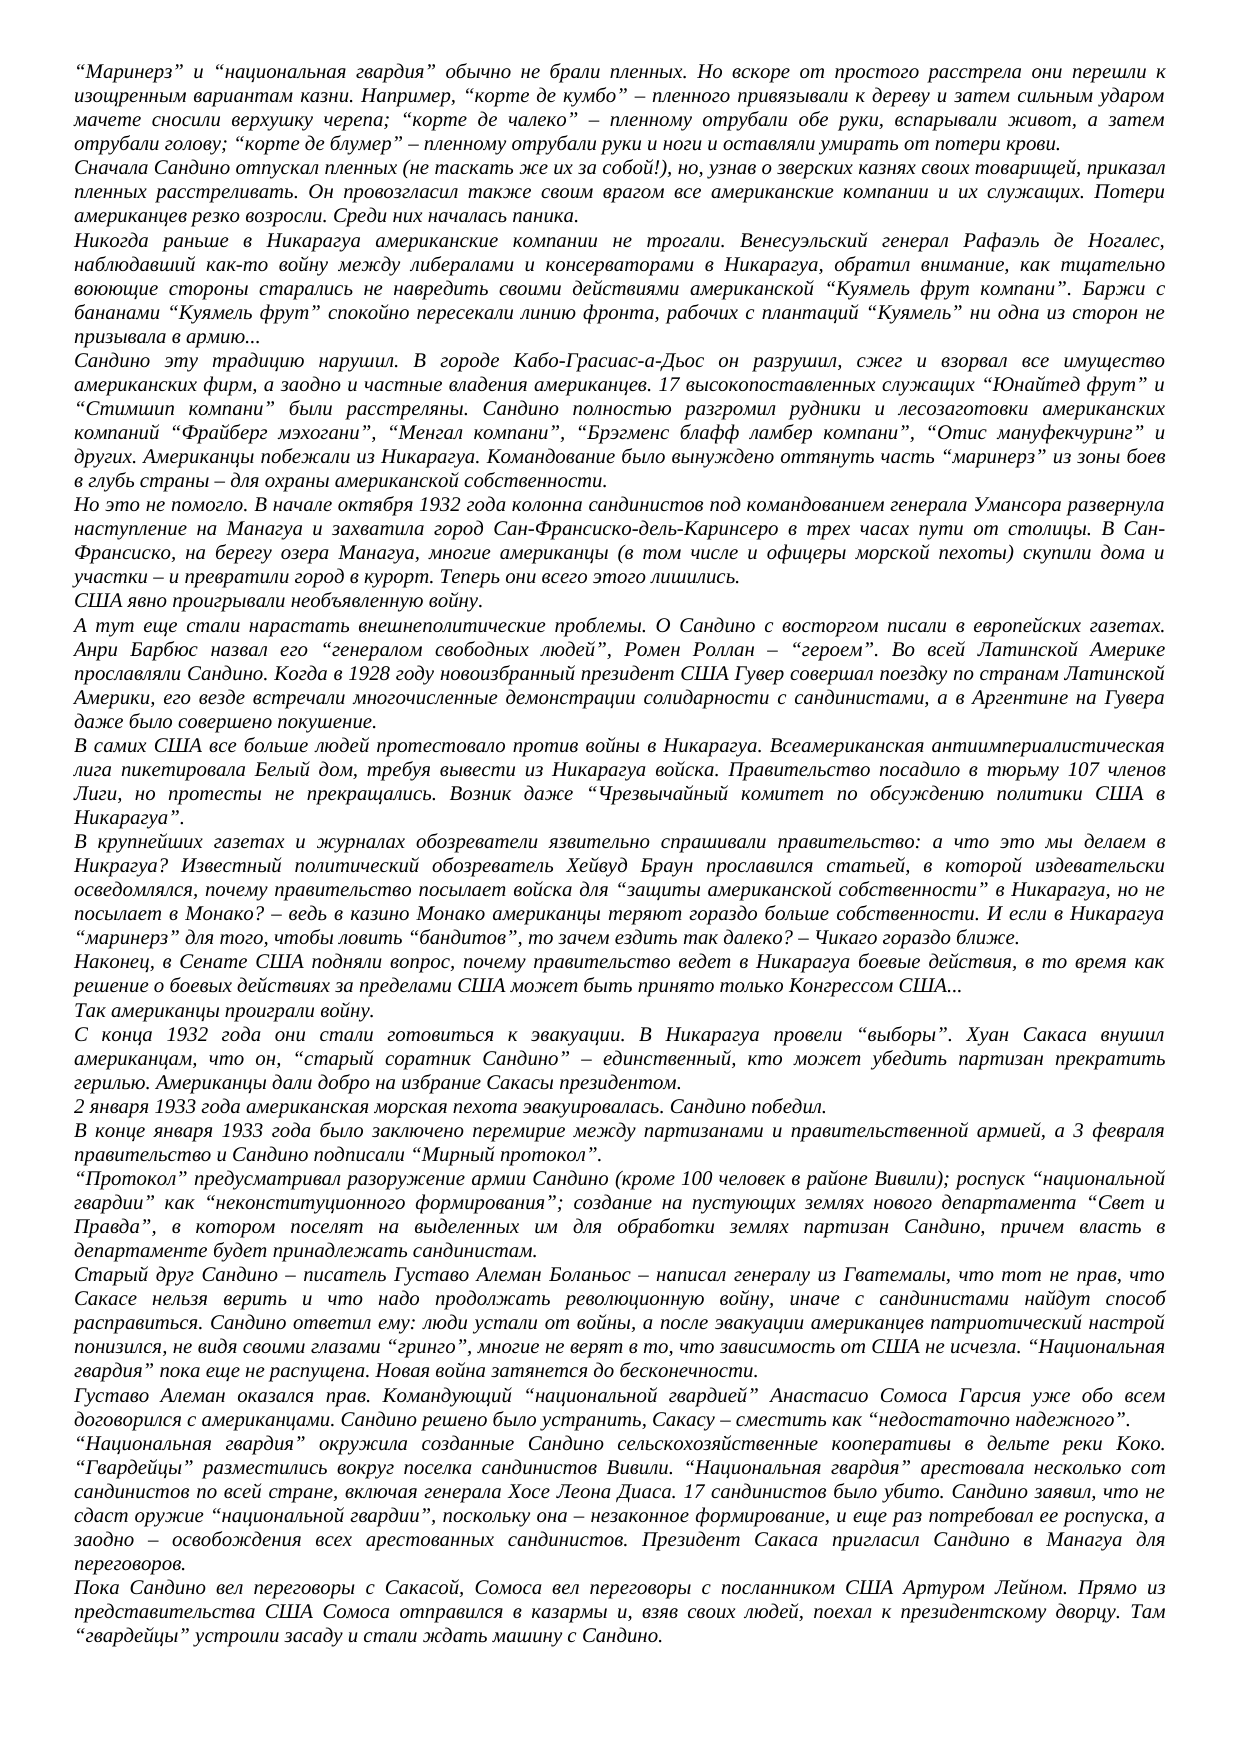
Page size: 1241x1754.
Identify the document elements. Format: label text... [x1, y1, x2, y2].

text В крупнейших газетах и журналах обозреватели язвительно спрашивали правительство: а что это мы делаем в Никрагуа? Известный политический обозреватель Хейвуд Браун прославился статьей, в которой издевательски осведомлялся, почему правительство посылает войска для “защиты американской собственности” в Никарагуа, но не посылает в Монако? – ведь в казино Монако американцы теряют гораздо больше собственности. И если в Никарагуа “маринерз” для того, чтобы ловить “бандитов”, то зачем ездить так далеко? – Чикаго гораздо ближе. [74, 829, 1167, 949]
text Никогда раньше в Никарагуа американские компании не трогали. Венесуэльский генерал Рафаэль де Ногалес, наблюдавший как-то войну между либералами и консерваторами в Никарагуа, обратил внимание, как тщательно воюющие стороны старались не навредить своими действиями американской “Куямель фрут компани”. Баржи с бананами “Куямель фрут” спокойно пересекали линию фронта, рабочих с плантаций “Куямель” ни одна из сторон не призывала в армию... [74, 227, 1167, 348]
text Но это не помогло. В начале октября 1932 года колонна сандинистов под командованием генерала Умансора развернула наступление на Манагуа и захватила город Сан-Франсиско-дель-Каринсеро в трех часах пути от столицы. В Сан-Франсиско, на берегу озера Манагуа, многие американцы (в том числе и офицеры морской пехоты) скупили дома и участки – и превратили город в курорт. Теперь они всего этого лишились. [74, 492, 1167, 588]
text США явно проигрывали необъявленную войну. [74, 588, 1167, 612]
text Старый друг Сандино – писатель Густаво Алеман Боланьос – написал генералу из Гватемалы, что тот не прав, что Сакасе нельзя верить и что надо продолжать революционную войну, иначе с сандинистами найдут способ расправиться. Сандино ответил ему: люди устали от войны, а после эвакуации американцев патриотический настрой понизился, не видя своими глазами “гринго”, многие не верят в то, что зависимость от США не исчезла. “Национальная гвардия” пока еще не распущена. Новая война затянется до бесконечности. [74, 1262, 1167, 1382]
text Пока Сандино вел переговоры с Сакасой, Сомоса вел переговоры с посланником США Артуром Лейном. Прямо из представительства США Сомоса отправился в казармы и, взяв своих людей, поехал к президентскому дворцу. Там “гвардейцы” устроили засаду и стали ждать машину с Сандино. [74, 1575, 1167, 1647]
text Густаво Алеман оказался прав. Командующий “национальной гвардией” Анастасио Сомоса Гарсия уже обо всем договорился с американцами. Сандино решено было устранить, Сакасу – сместить как “недостаточно надежного”. [74, 1382, 1167, 1431]
text С конца 1932 года они стали готовиться к эвакуации. В Никарагуа провели “выборы”. Хуан Сакаса внушил американцам, что он, “старый соратник Сандино” – единственный, кто может убедить партизан прекратить герилью. Американцы дали добро на избрание Сакасы президентом. [74, 1022, 1167, 1094]
text В самих США все больше людей протестовало против войны в Никарагуа. Всеамериканская антиимпериалистическая лига пикетировала Белый дом, требуя вывести из Никарагуа войска. Правительство посадило в тюрьму 107 членов Лиги, но протесты не прекращались. Возник даже “Чрезвычайный комитет по обсуждению политики США в Никарагуа”. [74, 733, 1167, 829]
text Наконец, в Сенате США подняли вопрос, почему правительство ведет в Никарагуа боевые действия, в то время как решение о боевых действиях за пределами США может быть принято только Конгрессом США... [74, 949, 1167, 997]
text Сначала Сандино отпускал пленных (не таскать же их за собой!), но, узнав о зверских казнях своих товарищей, приказал пленных расстреливать. Он провозгласил также своим врагом все американские компании и их служащих. Потери американцев резко возросли. Среди них началась паника. [74, 155, 1167, 227]
text “Национальная гвардия” окружила созданные Сандино сельскохозяйственные кооперативы в дельте реки Коко. “Гвардейцы” разместились вокруг поселка сандинистов Вивили. “Национальная гвардия” арестовала несколько сот сандинистов по всей стране, включая генерала Хосе Леона Диаса. 17 сандинистов было убито. Сандино заявил, что не сдаст оружие “национальной гвардии”, поскольку она – незаконное формирование, и еще раз потребовал ее роспуска, а заодно – освобождения всех арестованных сандинистов. Президент Сакаса пригласил Сандино в Манагуа для переговоров. [74, 1431, 1167, 1575]
text Так американцы проиграли войну. [74, 997, 1167, 1022]
text В конце января 1933 года было заключено перемирие между партизанами и правительственной армией, а 3 февраля правительство и Сандино подписали “Мирный протокол”. [74, 1118, 1167, 1166]
text “Протокол” предусматривал разоружение армии Сандино (кроме 100 человек в районе Вивили); роспуск “национальной гвардии” как “неконституционного формирования”; создание на пустующих землях нового департамента “Свет и Правда”, в котором поселят на выделенных им для обработки землях партизан Сандино, причем власть в департаменте будет принадлежать сандинистам. [74, 1166, 1167, 1262]
text 2 января 1933 года американская морская пехота эвакуировалась. Сандино победил. [74, 1094, 1167, 1118]
text А тут еще стали нарастать внешнеполитические проблемы. О Сандино с восторгом писали в европейских газетах. Анри Барбюс назвал его “генералом свободных людей”, Ромен Роллан – “героем”. Во всей Латинской Америке прославляли Сандино. Когда в 1928 году новоизбранный президент США Гувер совершал поездку по странам Латинской Америки, его везде встречали многочисленные демонстрации солидарности с сандинистами, а в Аргентине на Гувера даже было совершено покушение. [74, 612, 1167, 733]
text Сандино эту традицию нарушил. В городе Кабо-Грасиас-а-Дьос он разрушил, сжег и взорвал все имущество американских фирм, а заодно и частные владения американцев. 17 высокопоставленных служащих “Юнайтед фрут” и “Стимшип компани” были расстреляны. Сандино полностью разгромил рудники и лесозаготовки американских компаний “Фрайберг мэхогани”, “Менгал компани”, “Брэгменс блафф ламбер компани”, “Отис мануфекчуринг” и других. Американцы побежали из Никарагуа. Командование было вынуждено оттянуть часть “маринерз” из зоны боев в глубь страны – для охраны американской собственности. [74, 348, 1167, 492]
text “Маринерз” и “национальная гвардия” обычно не брали пленных. Но вскоре от простого расстрела они перешли к изощренным вариантам казни. Например, “корте де кумбо” – пленного привязывали к дереву и затем сильным ударом мачете сносили верхушку черепа; “корте де чалеко” – пленному отрубали обе руки, вспарывали живот, а затем отрубали голову; “корте де блумер” – пленному отрубали руки и ноги и оставляли умирать от потери крови. [74, 59, 1167, 155]
